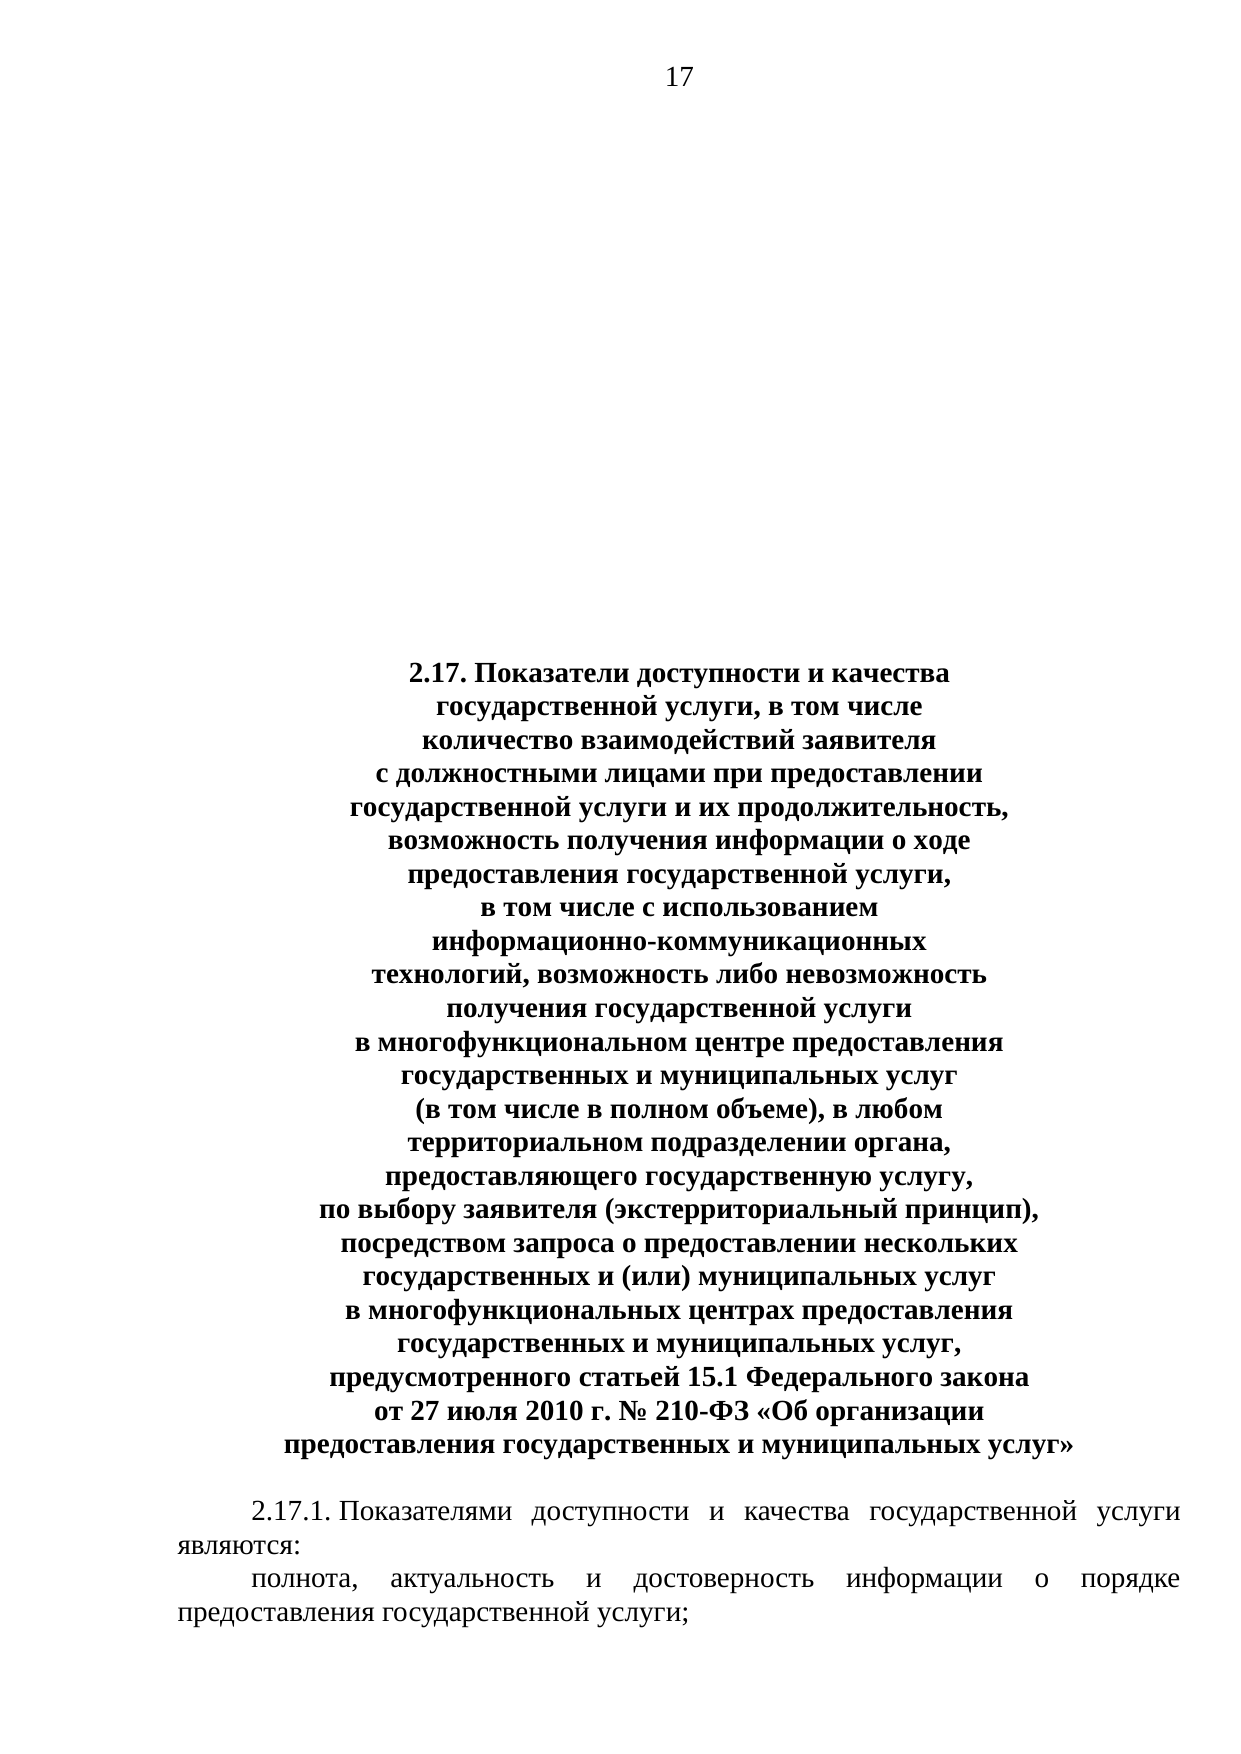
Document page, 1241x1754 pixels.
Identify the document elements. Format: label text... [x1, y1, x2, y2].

text в многофункциональном центре предоставления [177, 1024, 1181, 1057]
text государственных и муниципальных услуг, [177, 1326, 1181, 1359]
text возможность получения информации о ходе [177, 822, 1181, 856]
text территориальном подразделении органа, [177, 1124, 1181, 1158]
text 2.17. Показатели доступности и качества [177, 655, 1181, 688]
text посредством запроса о предоставлении нескольких [177, 1225, 1181, 1258]
text государственных и (или) муниципальных услуг [177, 1258, 1181, 1292]
text количество взаимодействий заявителя [177, 722, 1181, 755]
text технологий, возможность либо невозможность [177, 957, 1181, 990]
text получения государственной услуги [177, 990, 1181, 1024]
text предоставления государственной услуги, [177, 856, 1181, 889]
text информационно-коммуникационных [177, 923, 1181, 957]
text полнота, актуальность и достоверность информации о порядке предоставления государственной услуги; [177, 1560, 1181, 1627]
text в многофункциональных центрах предоставления [177, 1292, 1181, 1326]
text от 27 июля 2010 г. № 210-ФЗ «Об организации [177, 1393, 1181, 1426]
text государственной услуги, в том числе [177, 688, 1181, 722]
text предоставляющего государственную услугу, [177, 1158, 1181, 1191]
text предусмотренного статьей 15.1 Федерального закона [177, 1359, 1181, 1393]
text государственных и муниципальных услуг [177, 1057, 1181, 1091]
text предоставления государственных и муниципальных услуг» [177, 1426, 1181, 1460]
text по выбору заявителя (экстерриториальный принцип), [177, 1191, 1181, 1225]
text с должностными лицами при предоставлении [177, 755, 1181, 789]
text в том числе с использованием [177, 889, 1181, 923]
text государственной услуги и их продолжительность, [177, 789, 1181, 822]
text (в том числе в полном объеме), в любом [177, 1091, 1181, 1124]
text 2.17.1. Показателями доступности и качества государственной услуги являются: [177, 1493, 1181, 1560]
